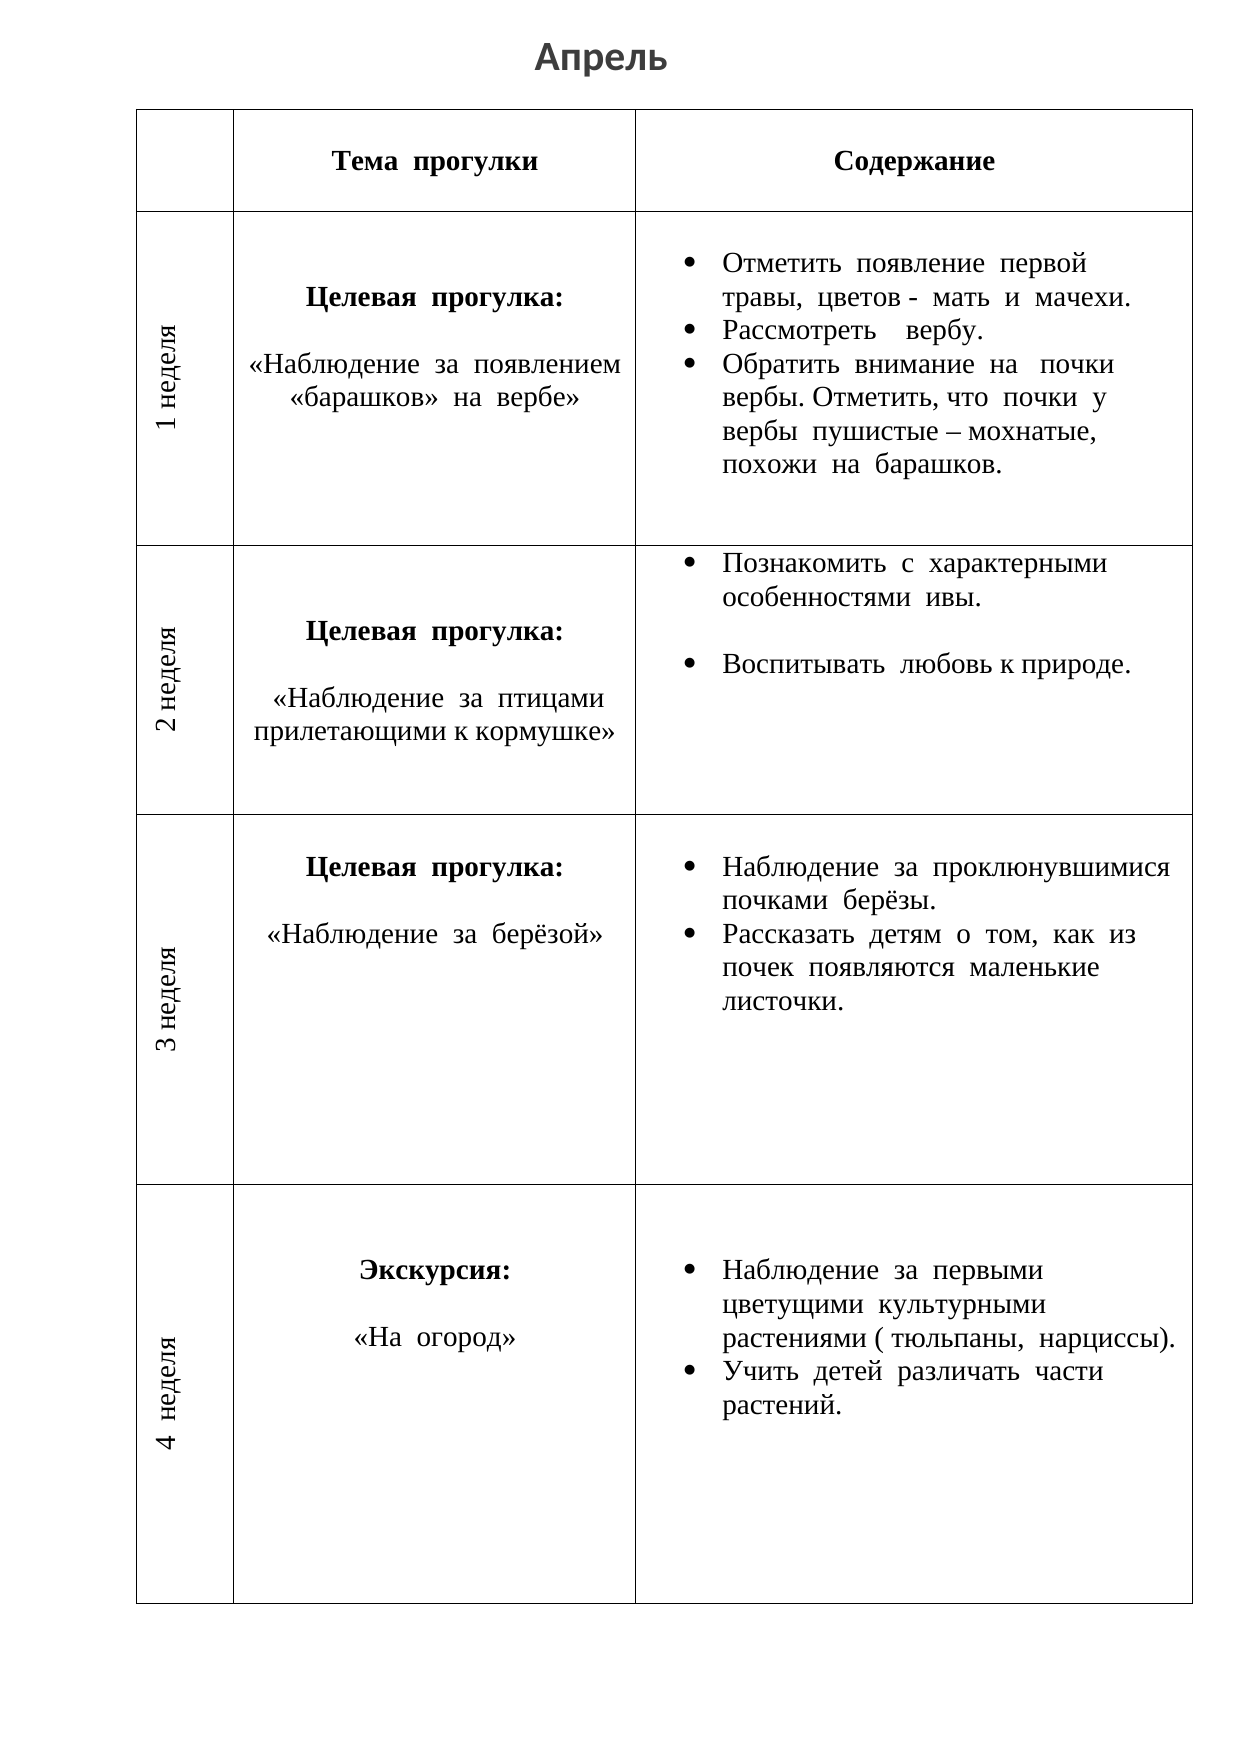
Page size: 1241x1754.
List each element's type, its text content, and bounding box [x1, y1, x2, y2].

table_header Содержание [636, 110, 1192, 211]
table_cell 2 неделя [137, 546, 233, 814]
table_cell Целевая прогулка: «Наблюдение за птицами прилетающими к кормушке» [234, 546, 635, 814]
table_header Тема прогулки [234, 110, 635, 211]
table_cell Наблюдение за первыми цветущими культурными растениями ( тюльпаны, нарциссы). Учить детей различать части растений. [636, 1185, 1192, 1603]
text Апрель [148, 29, 1181, 80]
table_cell 1 неделя [137, 212, 233, 544]
table_cell Экскурсия: «На огород» [234, 1185, 635, 1603]
table_cell Познакомить с характерными особенностями ивы. Воспитывать любовь к природе. [636, 546, 1192, 814]
table_cell 3 неделя [137, 815, 233, 1184]
table_cell 4 неделя [137, 1185, 233, 1603]
table_cell Наблюдение за проклюнувшимися почками берёзы. Рассказать детям о том, как из почек появляются маленькие листочки. [636, 815, 1192, 1184]
table_cell Отметить появление первой травы, цветов - мать и мачехи. Рассмотреть вербу. Обратить внимание на почки вербы. Отметить, что почки у вербы пушистые – мохнатые, похожи на барашков. [636, 212, 1192, 544]
table_cell Целевая прогулка: «Наблюдение за берёзой» [234, 815, 635, 1184]
table_header [137, 110, 233, 211]
table_cell Целевая прогулка: «Наблюдение за появлением «барашков» на вербе» [234, 212, 635, 544]
